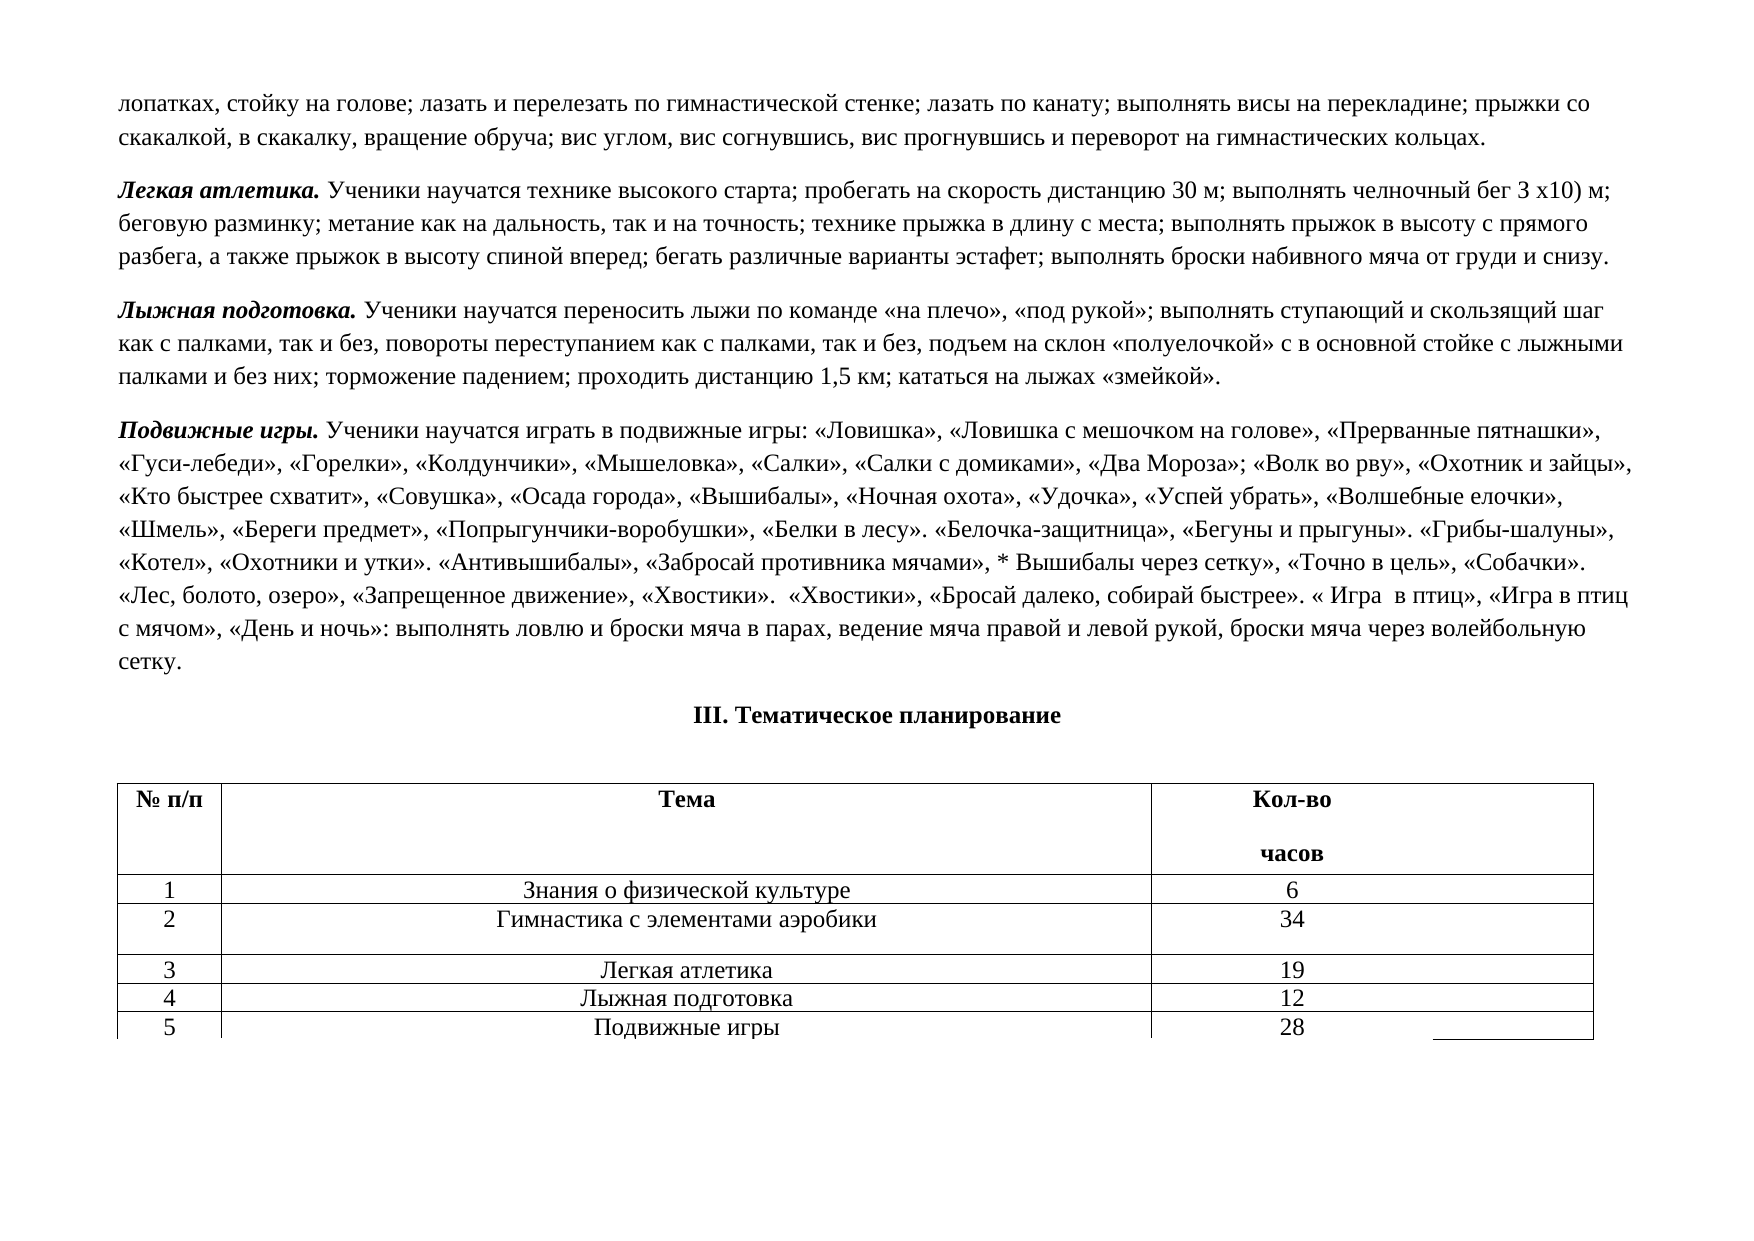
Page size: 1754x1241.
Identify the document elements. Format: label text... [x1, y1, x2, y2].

table_cell [1433, 984, 1593, 1011]
table_cell 2 [118, 904, 221, 954]
table_cell Подвижные игры [222, 1012, 1151, 1038]
table_cell Знания о физической культуре [222, 875, 1151, 903]
table_header Кол-во часов [1152, 784, 1432, 874]
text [118, 88, 1636, 150]
table_cell Лыжная подготовка [222, 984, 1151, 1011]
table_cell [1433, 1012, 1593, 1038]
table_cell [1433, 904, 1593, 954]
table_header № п/п [118, 784, 221, 874]
table_cell 34 [1152, 904, 1432, 954]
table_cell Легкая атлетика [222, 955, 1151, 982]
table_cell 6 [1152, 875, 1432, 903]
text Лыжная подготовка. Ученики научатся переносить лыжи по команде «на плечо», «под рукой»; выполнять ступающий и скользящий шаг как с палками, так и без, повороты переступанием как с палками, так и без, подъем на склон «полуелочкой» с в основной стойке с лыжными палками и без них; торможение падением; проходить дистанцию 1,5 км; кататься на лыжах «змейкой». [118, 295, 1636, 390]
table_header Тема [222, 784, 1151, 874]
table_cell Гимнастика с элементами аэробики [222, 904, 1151, 954]
table_cell 1 [118, 875, 221, 903]
table_cell 12 [1152, 984, 1432, 1011]
text Легкая атлетика. Ученики научатся технике высокого старта; пробегать на скорость дистанцию 30 м; выполнять челночный бег З х10) м; беговую разминку; метание как на дальность, так и на точность; технике прыжка в длину с места; выполнять прыжок в высоту с прямого разбега, а также прыжок в высоту спиной вперед; бегать различные варианты эстафет; выполнять броски набивного мяча от груди и снизу. [118, 175, 1636, 270]
table_cell 3 [118, 955, 221, 982]
text Подвижные игры. Ученики научатся играть в подвижные игры: «Ловишка», «Ловишка с мешочком на голове», «Прерванные пятнашки», «Гуси-лебеди», «Горелки», «Колдунчики», «Мышеловка», «Салки», «Салки с домиками», «Два Мороза»; «Волк во рву», «Охотник и зайцы», «Кто быстрее схватит», «Совушка», «Осада города», «Вышибалы», «Ночная охота», «Удочка», «Успей убрать», «Волшебные елочки», «Шмель», «Береги предмет», «Попрыгунчики-воробушки», «Белки в лесу». «Белочка-защитница», «Бегуны и прыгуны». «Грибы-шалуны», «Котел», «Охотники и утки». «Антивышибалы», «Забросай противника мячами», * Вышибалы через сетку», «Точно в цель», «Собачки». «Лес, болото, озеро», «Запрещенное движение», «Хвостики». «Хвостики», «Бросай далеко, собирай быстрее». « Игра в птиц», «Игра в птиц с мячом», «День и ночь»: выполнять ловлю и броски мяча в парах, ведение мяча правой и левой рукой, броски мяча через волейбольную сетку. [118, 415, 1636, 675]
table_cell 19 [1152, 955, 1432, 982]
table_cell [1433, 875, 1593, 903]
text III. Тематическое планирование [118, 700, 1636, 729]
table_header [1433, 784, 1593, 874]
table_cell [1433, 955, 1593, 982]
table_cell 28 [1152, 1012, 1432, 1038]
table_cell 4 [118, 984, 221, 1011]
table_cell 5 [118, 1012, 221, 1038]
